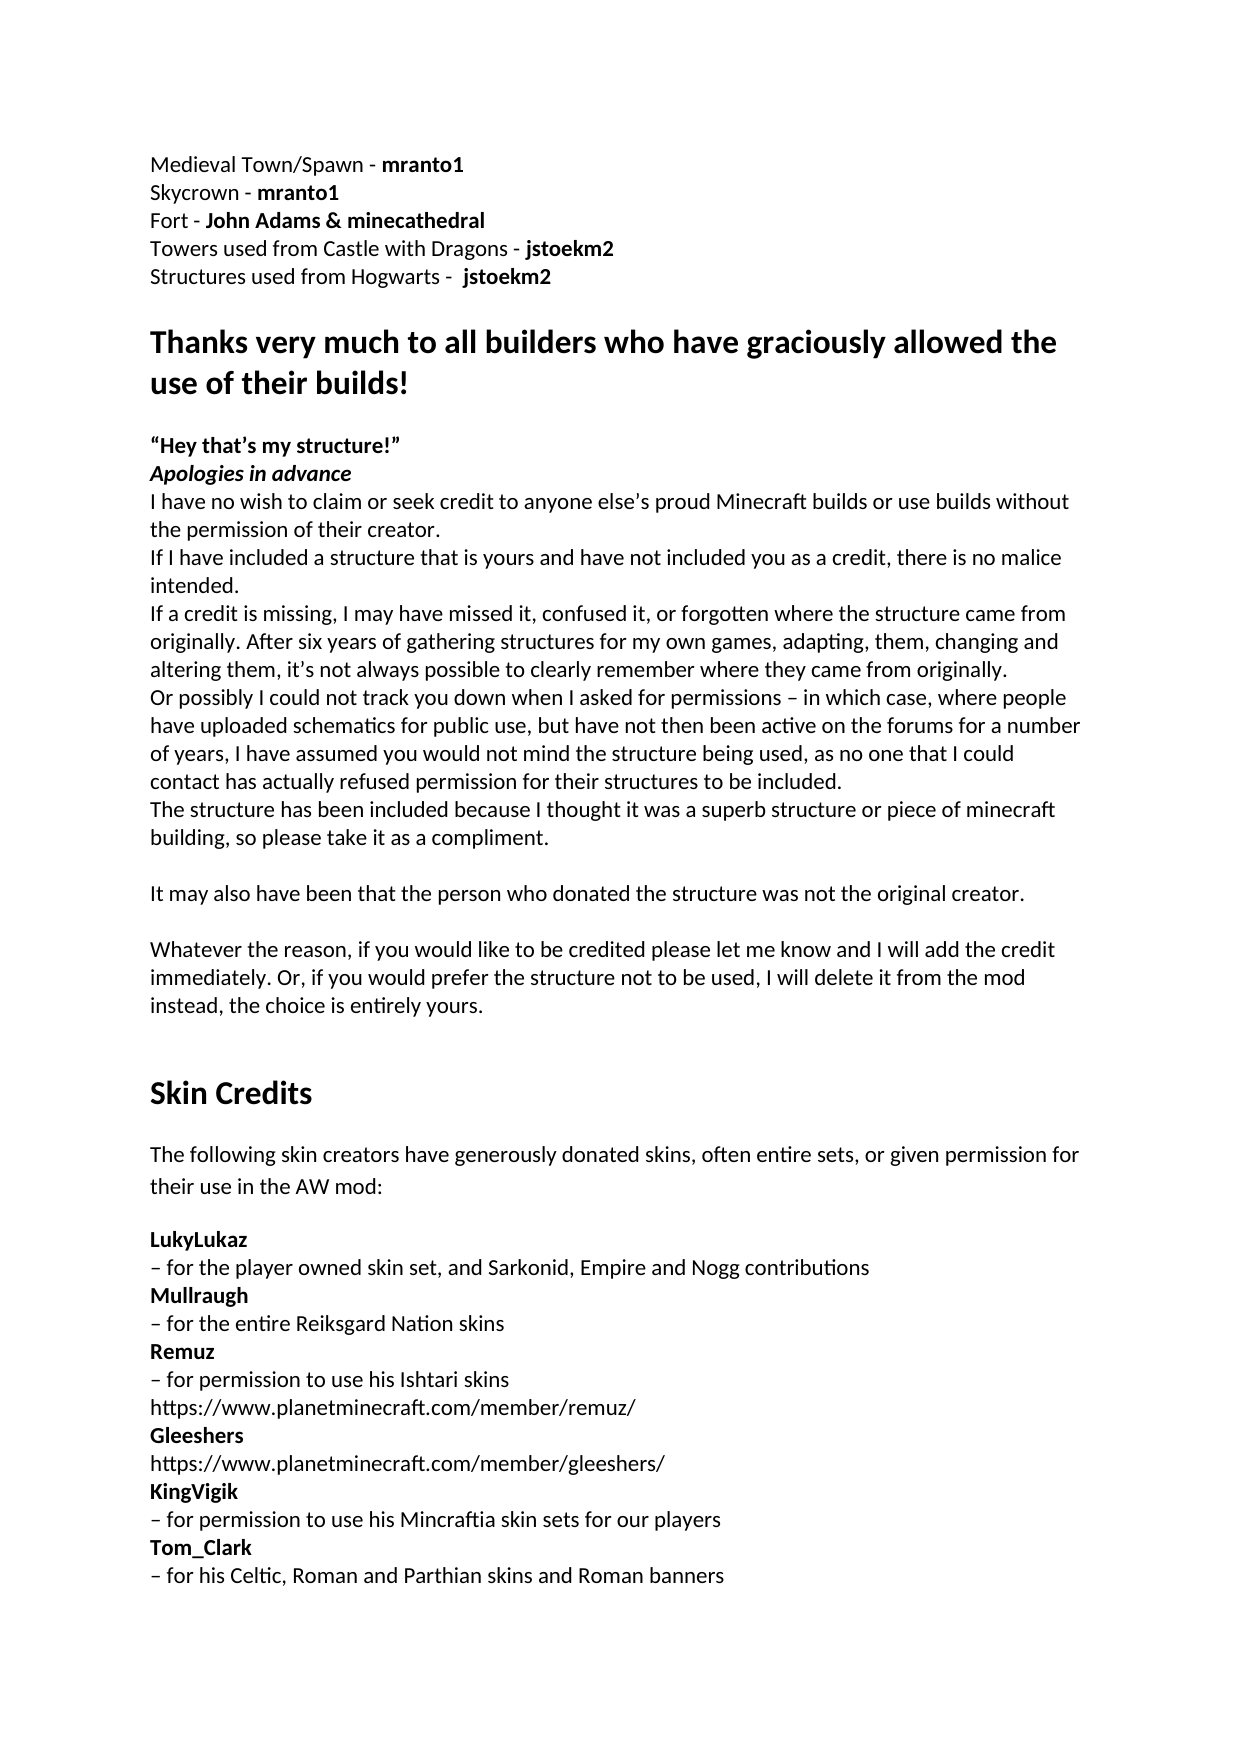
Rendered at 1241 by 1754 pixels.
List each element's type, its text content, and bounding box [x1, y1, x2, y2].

text “Hey that’s my structure!” [150, 431, 1090, 459]
text https://www.planetminecraft.com/member/gleeshers/ [150, 1449, 1090, 1477]
text If I have included a structure that is yours and have not included you as a credit, there is no malice intended. [150, 543, 1090, 599]
text https://www.planetminecraft.com/member/remuz/ [150, 1393, 1090, 1421]
text Medieval Town/Spawn - mranto1 [150, 150, 1090, 178]
text – for permission to use his Ishtari skins [150, 1365, 1090, 1393]
text Structures used from Hogwarts - jstoekm2 [150, 262, 1090, 290]
text It may also have been that the person who donated the structure was not the original creator. [150, 879, 1090, 907]
text Mullraugh [150, 1281, 1090, 1309]
text Or possibly I could not track you down when I asked for permissions – in which case, where people have uploaded schematics for public use, but have not then been active on the forums for a number of years, I have assumed you would not mind the structure being used, as no one that I could contact has actually refused permission for their structures to be included. [150, 683, 1090, 795]
text LukyLukaz [150, 1225, 1090, 1253]
text Thanks very much to all builders who have graciously allowed the use of their builds! [150, 321, 1090, 403]
text – for his Celtic, Roman and Parthian skins and Roman banners [150, 1561, 1090, 1589]
text Whatever the reason, if you would like to be credited please let me know and I will add the credit immediately. Or, if you would prefer the structure not to be used, I will delete it from the mod instead, the choice is entirely yours. [150, 935, 1090, 1019]
text Fort - John Adams & minecathedral [150, 206, 1090, 234]
text Tom_Clark [150, 1533, 1090, 1561]
text Apologies in advance [150, 459, 1090, 487]
text I have no wish to claim or seek credit to anyone else’s proud Minecraft builds or use builds without the permission of their creator. [150, 487, 1090, 543]
text Towers used from Castle with Dragons - jstoekm2 [150, 234, 1090, 262]
text Remuz [150, 1337, 1090, 1365]
text Skycrown - mranto1 [150, 178, 1090, 206]
text If a credit is missing, I may have missed it, confused it, or forgotten where the structure came from originally. After six years of gathering structures for my own games, adapting, them, changing and altering them, it’s not always possible to clearly remember where they came from originally. [150, 599, 1090, 683]
text KingVigik [150, 1477, 1090, 1505]
text Skin Credits [150, 1072, 1090, 1113]
text – for permission to use his Mincraftia skin sets for our players [150, 1505, 1090, 1533]
text – for the entire Reiksgard Nation skins [150, 1309, 1090, 1337]
text The structure has been included because I thought it was a superb structure or piece of minecraft building, so please take it as a compliment. [150, 795, 1090, 851]
text The following skin creators have generously donated skins, often entire sets, or given permission for their use in the AW mod: [150, 1140, 1090, 1200]
text – for the player owned skin set, and Sarkonid, Empire and Nogg contributions [150, 1253, 1090, 1281]
text Gleeshers [150, 1421, 1090, 1449]
